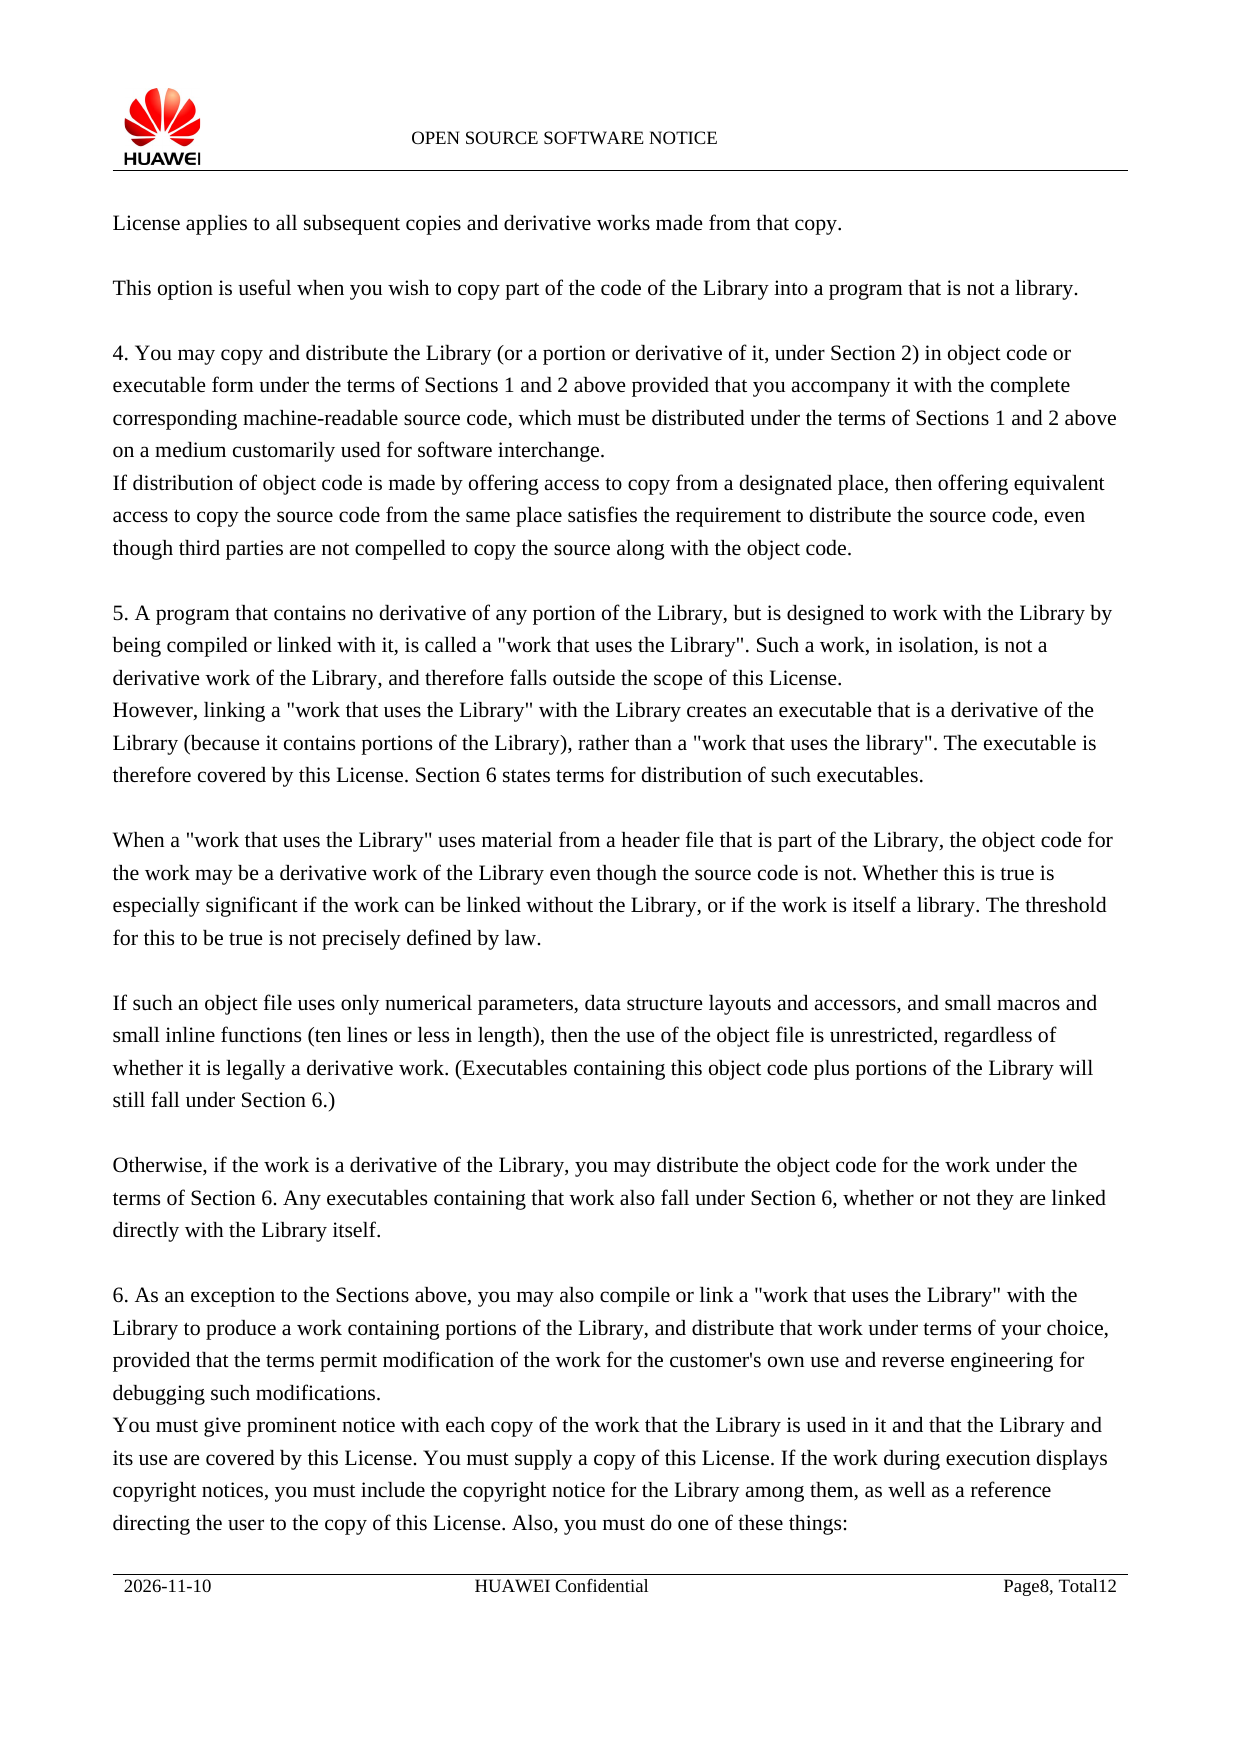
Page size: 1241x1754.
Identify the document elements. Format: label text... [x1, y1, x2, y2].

picture [124, 88, 201, 165]
